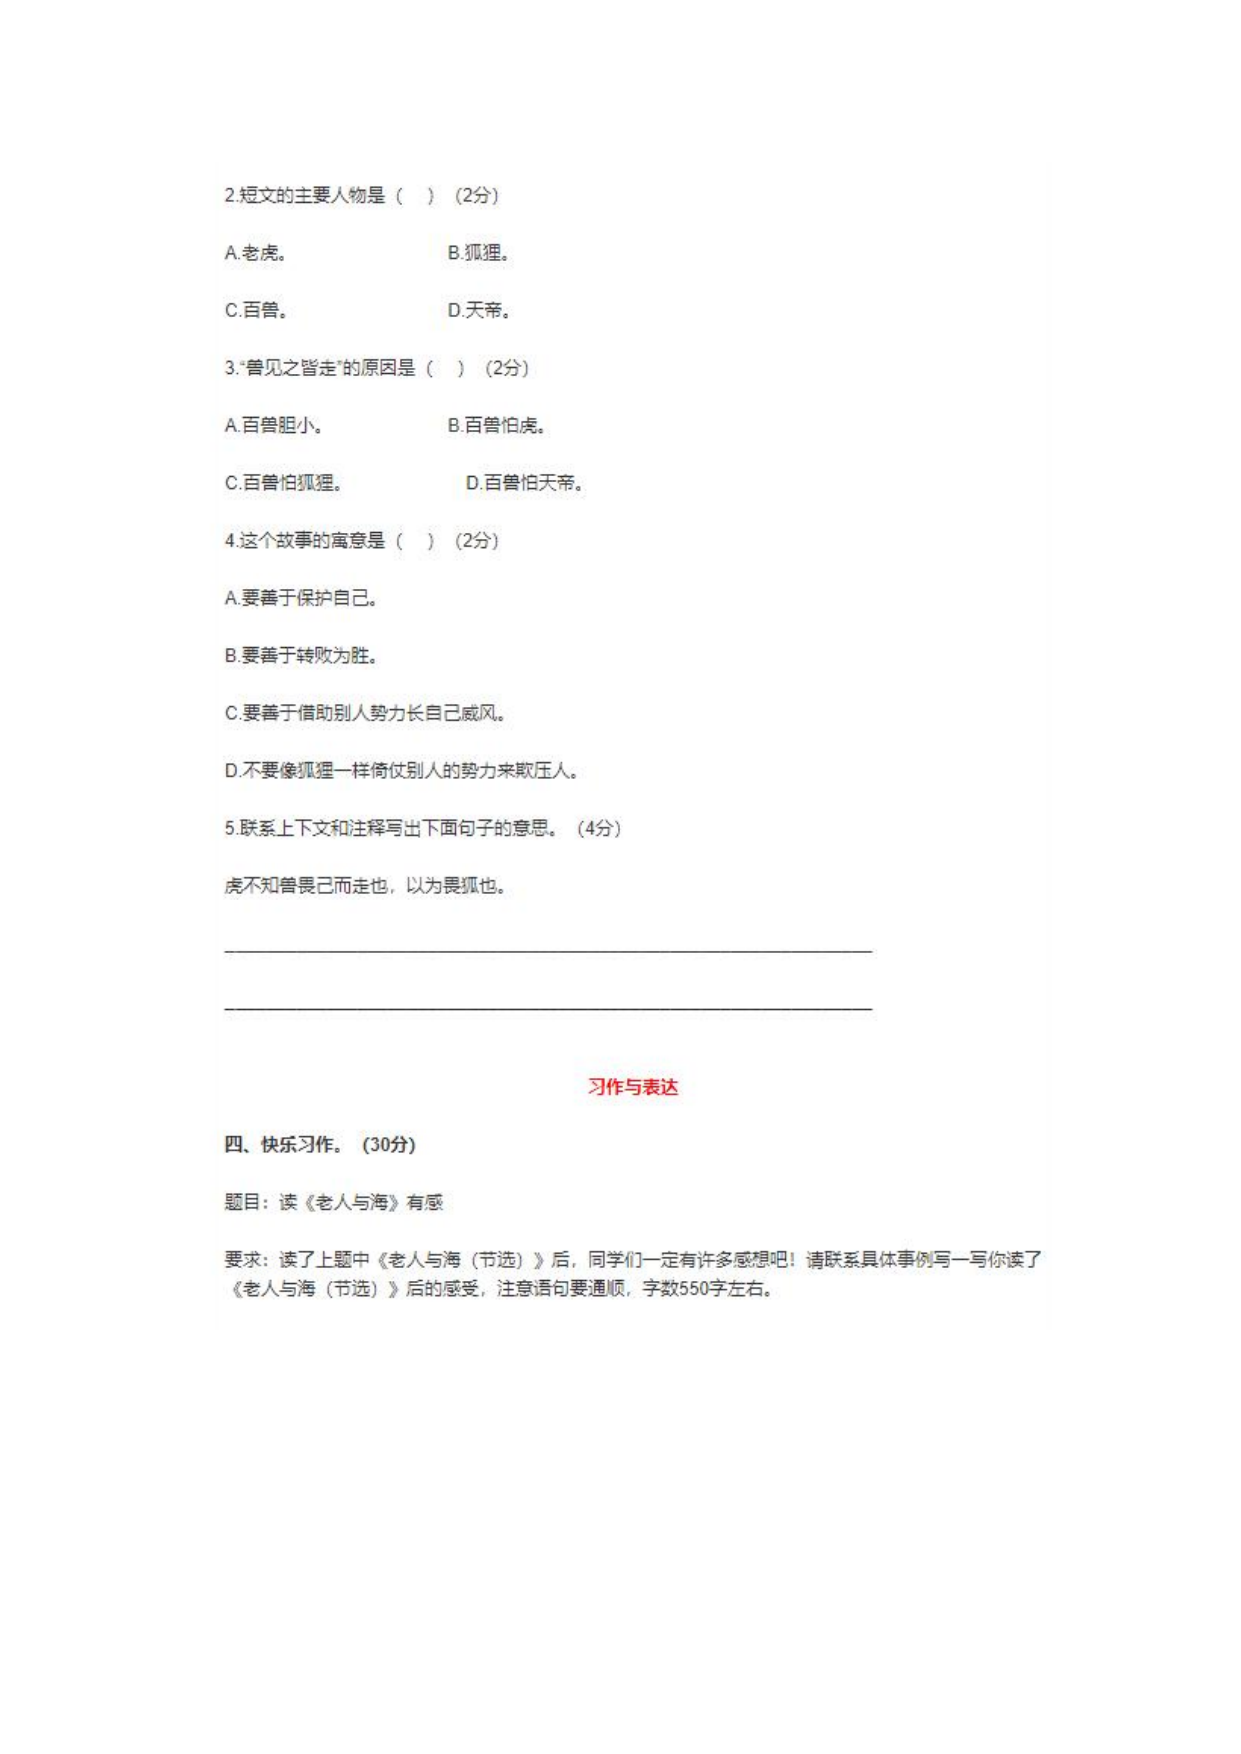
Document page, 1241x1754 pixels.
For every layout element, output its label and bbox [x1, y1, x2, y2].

picture [187, 162, 1053, 1330]
